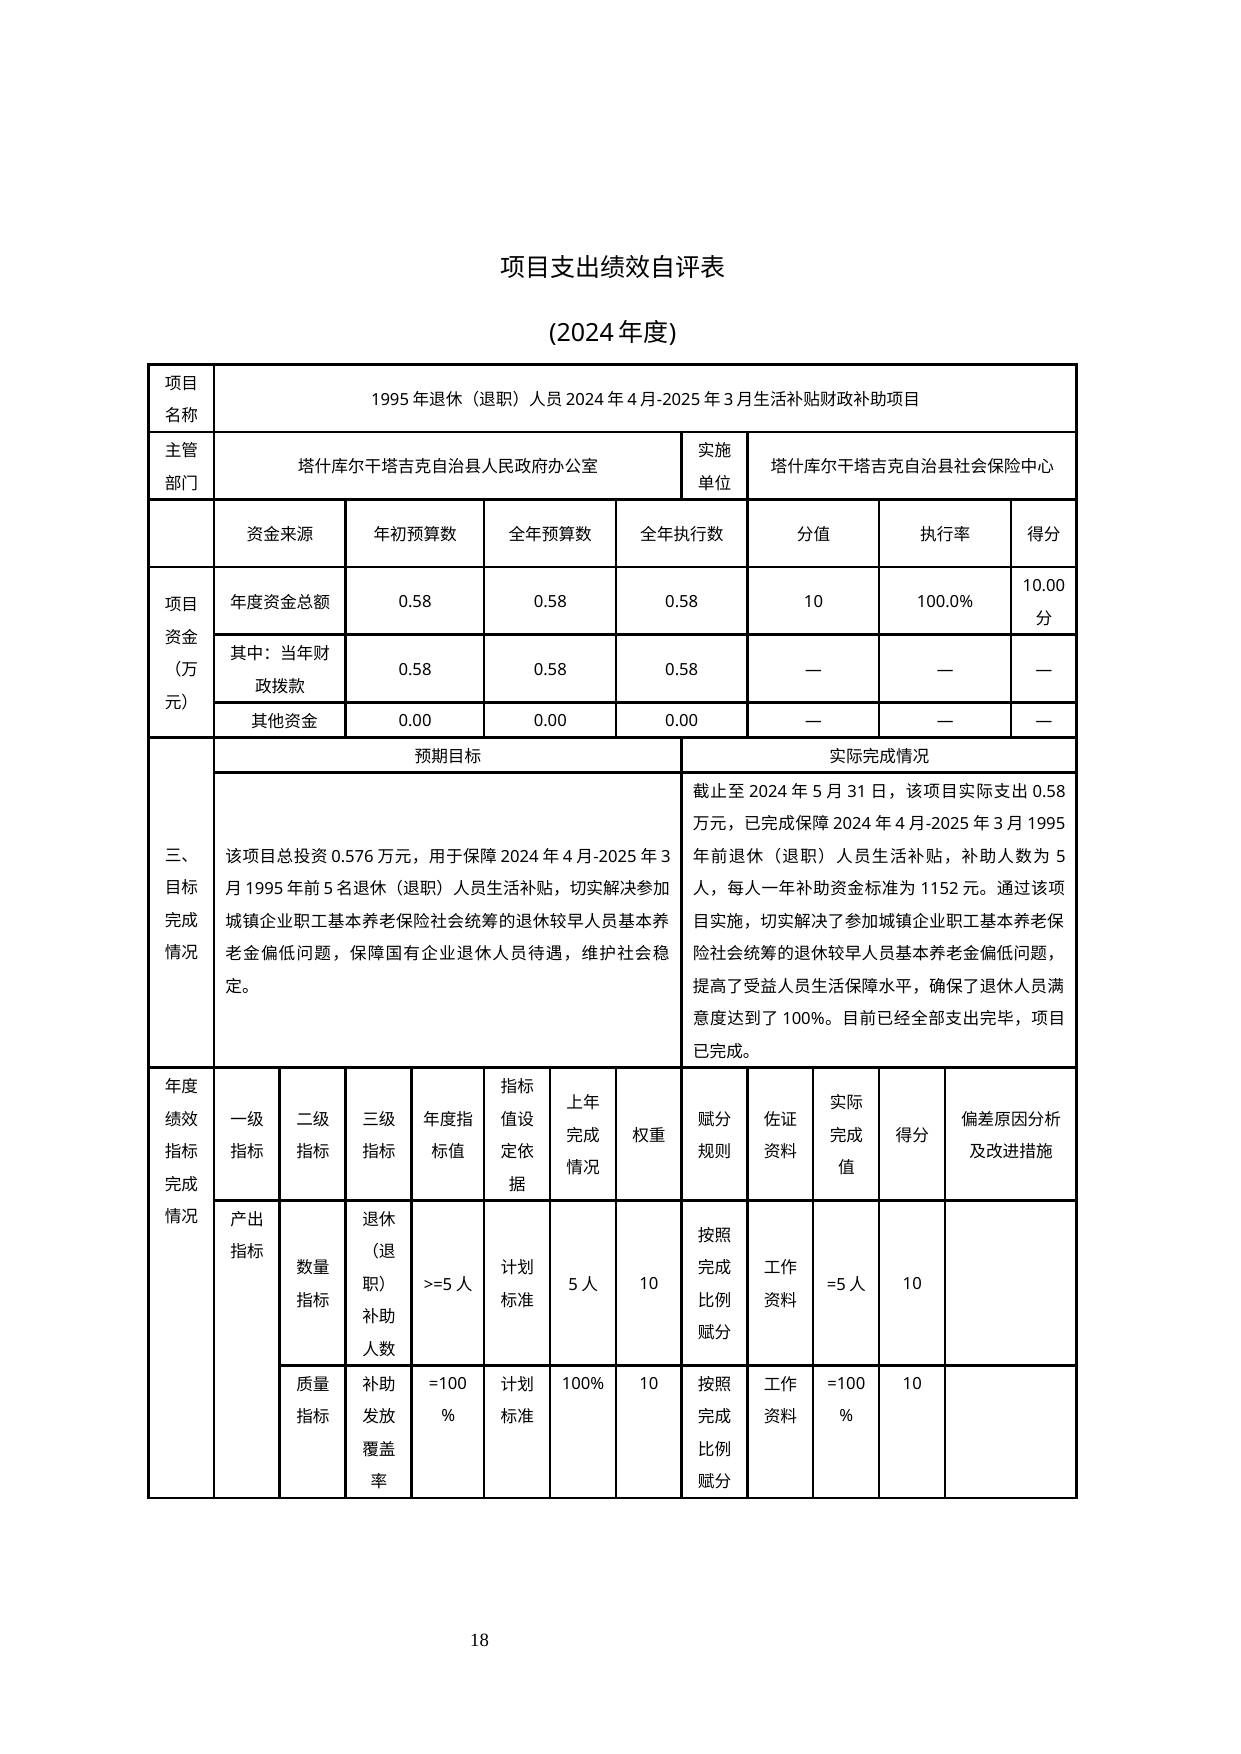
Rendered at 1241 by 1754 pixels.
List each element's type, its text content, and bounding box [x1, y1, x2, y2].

table_cell 工作资料 [749, 1367, 812, 1497]
table_cell 偏差原因分析及改进措施 [946, 1069, 1075, 1199]
table_cell 10 [880, 1367, 944, 1497]
table_cell 塔什库尔干塔吉克自治县社会保险中心 [749, 433, 1075, 498]
table_cell 0.58 [347, 568, 483, 633]
table_cell 0.58 [485, 636, 615, 701]
table_cell =100% [814, 1367, 878, 1497]
table_cell 实施单位 [683, 433, 746, 498]
table_cell 三级指标 [347, 1069, 410, 1199]
table_cell =100% [413, 1367, 483, 1497]
table_cell >=5人 [413, 1202, 483, 1364]
table_cell 10.00分 [1012, 568, 1075, 633]
table_cell — [1012, 704, 1075, 736]
table_cell 年度资金总额 [215, 568, 344, 633]
table_cell 资金来源 [215, 501, 344, 566]
table_cell 其他资金 [215, 704, 344, 736]
table_cell 得分 [880, 1069, 944, 1199]
table_cell — [749, 704, 878, 736]
table_cell 0.00 [347, 704, 483, 736]
table_cell 得分 [1012, 501, 1075, 566]
table_cell 预期目标 [215, 739, 680, 771]
table_cell 按照完成比例赋分 [683, 1367, 746, 1497]
table_cell 0.00 [485, 704, 615, 736]
table_cell 全年执行数 [617, 501, 746, 566]
table_cell 佐证资料 [749, 1069, 812, 1199]
table_cell 0.00 [617, 704, 746, 736]
table_cell 指标值设定依据 [485, 1069, 549, 1199]
table_cell 三、目标完成情况 [150, 739, 213, 1066]
table_cell 计划标准 [485, 1367, 549, 1497]
table_cell [150, 501, 213, 566]
table_cell 赋分规则 [683, 1069, 746, 1199]
table_cell 年初预算数 [347, 501, 483, 566]
table_cell 0.58 [617, 568, 746, 633]
table_cell — [880, 636, 1010, 701]
table_cell 10 [749, 568, 878, 633]
table_cell 该项目总投资0.576万元，用于保障2024年4月-2025年3月1995年前5名退休（退职）人员生活补贴，切实解决参加城镇企业职工基本养老保险社会统筹的退休较早人员基本养老金偏低问题，保障国有企业退休人员待遇，维护社会稳定。 [215, 774, 680, 1066]
table_cell 10 [617, 1367, 680, 1497]
table_cell 实际完成情况 [683, 739, 1075, 771]
table_cell [946, 1367, 1075, 1497]
table_cell — [749, 636, 878, 701]
table_cell 产出指标 [215, 1202, 278, 1497]
table_cell 项目名称 [150, 366, 213, 431]
table_cell 数量指标 [281, 1202, 344, 1364]
table_cell — [880, 704, 1010, 736]
table_cell 5人 [551, 1202, 615, 1364]
table_cell 1995年退休（退职）人员2024年4月-2025年3月生活补贴财政补助项目 [215, 366, 1075, 431]
table_cell 工作资料 [749, 1202, 812, 1364]
table_cell 项目资金 （万元） [150, 568, 213, 736]
table_cell 100.0% [880, 568, 1010, 633]
table_cell 全年预算数 [485, 501, 615, 566]
table_cell 权重 [617, 1069, 680, 1199]
table_cell 0.58 [485, 568, 615, 633]
table_cell 上年完成情况 [551, 1069, 615, 1199]
table_cell 其中：当年财政拨款 [215, 636, 344, 701]
table_cell 截止至2024年5月31日，该项目实际支出0.58万元，已完成保障2024年4月-2025年3月1995年前退休（退职）人员生活补贴，补助人数为5人，每人一年补助资金标准为1152元。通过该项目实施，切实解决了参加城镇企业职工基本养老保险社会统筹的退休较早人员基本养老金偏低问题，提高了受益人员生活保障水平，确保了退休人员满意度达到了100%。目前已经全部支出完毕，项目已完成。 [683, 774, 1075, 1066]
table_header 项目支出绩效自评表 [148, 233, 1077, 298]
table_cell 实际完成值 [814, 1069, 878, 1199]
table_cell [946, 1202, 1075, 1364]
table_cell 10 [880, 1202, 944, 1364]
table_cell 质量指标 [281, 1367, 344, 1497]
table_cell 执行率 [880, 501, 1010, 566]
table_cell 100% [551, 1367, 615, 1497]
table_cell 一级指标 [215, 1069, 278, 1199]
table_cell 年度指标值 [413, 1069, 483, 1199]
table_cell 二级指标 [281, 1069, 344, 1199]
table_cell 计划标准 [485, 1202, 549, 1364]
table_cell =5人 [814, 1202, 878, 1364]
table_cell (2024年度) [148, 298, 1077, 363]
table_cell 主管部门 [150, 433, 213, 498]
table_cell 0.58 [347, 636, 483, 701]
table_cell 10 [617, 1202, 680, 1364]
table_cell 塔什库尔干塔吉克自治县人民政府办公室 [215, 433, 680, 498]
table_cell 退休（退职）补助人数 [347, 1202, 410, 1364]
table_cell 0.58 [617, 636, 746, 701]
table_cell 按照完成比例赋分 [683, 1202, 746, 1364]
table_cell 分值 [749, 501, 878, 566]
table_cell 补助发放覆盖率 [347, 1367, 410, 1497]
table_cell 年度绩效指标完成情况 [150, 1069, 213, 1497]
table_cell — [1012, 636, 1075, 701]
